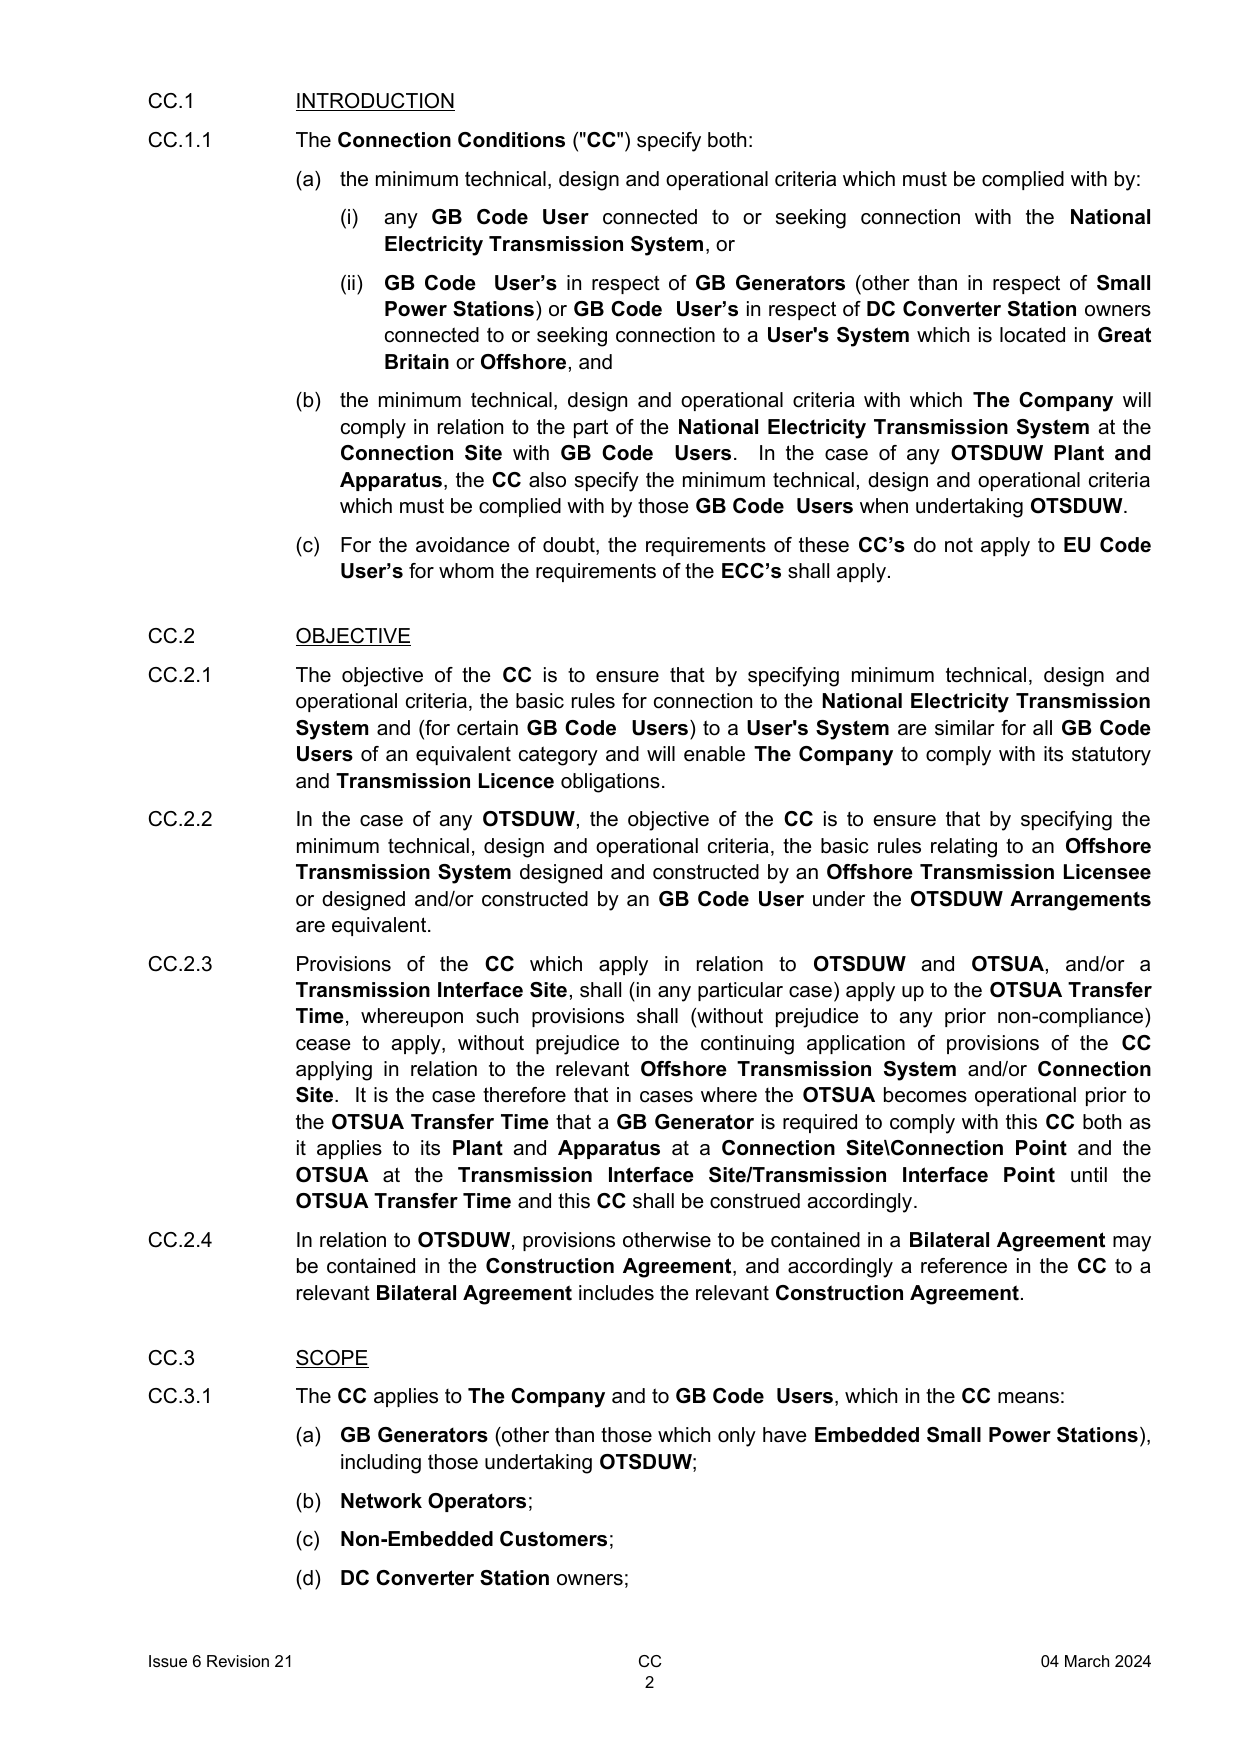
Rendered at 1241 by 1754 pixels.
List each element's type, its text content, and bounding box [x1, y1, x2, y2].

text (a) GB Generators (other than those which only have Embedded Small Power Stations), including those undertaking OTSDUW; [295, 1423, 1152, 1473]
text (b) Network Operators; [295, 1488, 1152, 1512]
text CC.3.1 The CC applies to The Company and to GB Code Users, which in the CC means: [148, 1384, 1152, 1408]
text CC.1.1 The Connection Conditions ("CC") specify both: [148, 127, 1152, 151]
text (ii) GB Code User’s in respect of GB Generators (other than in respect of Small Power Stations) or GB Code User’s in respect of DC Converter Station owners connected to or seeking connection to a User's System which is located in Great Britain or Offshore, and [340, 270, 1152, 373]
text CC.2.2 In the case of any OTSDUW, the objective of the CC is to ensure that by specifying the minimum technical, design and operational criteria, the basic rules relating to an Offshore Transmission System designed and constructed by an Offshore Transmission Licensee or designed and/or constructed by an GB Code User under the OTSDUW Arrangements are equivalent. [148, 807, 1152, 937]
text CC.2.4 In relation to OTSDUW, provisions otherwise to be contained in a Bilateral Agreement may be contained in the Construction Agreement, and accordingly a reference in the CC to a relevant Bilateral Agreement includes the relevant Construction Agreement. [148, 1228, 1152, 1304]
text (b) the minimum technical, design and operational criteria with which The Company will comply in relation to the part of the National Electricity Transmission System at the Connection Site with GB Code Users. In the case of any OTSDUW Plant and Apparatus, the CC also specify the minimum technical, design and operational criteria which must be complied with by those GB Code Users when undertaking OTSDUW. [295, 388, 1152, 518]
text CC.2.1 The objective of the CC is to ensure that by specifying minimum technical, design and operational criteria, the basic rules for connection to the National Electricity Transmission System and (for certain GB Code Users) to a User's System are similar for all GB Code Users of an equivalent category and will enable The Company to comply with its statutory and Transmission Licence obligations. [148, 663, 1152, 792]
text (c) For the avoidance of doubt, the requirements of these CC’s do not apply to EU Code User’s for whom the requirements of the ECC’s shall apply. [295, 533, 1152, 583]
text CC.3 SCOPE [148, 1346, 1152, 1369]
text (a) the minimum technical, design and operational criteria which must be complied with by: [295, 166, 1152, 190]
text (i) any GB Code User connected to or seeking connection with the National Electricity Transmission System, or [340, 205, 1152, 256]
text CC.1 INTRODUCTION [148, 89, 1152, 113]
text CC.2.3 Provisions of the CC which apply in relation to OTSDUW and OTSUA, and/or a Transmission Interface Site, shall (in any particular case) apply up to the OTSUA Transfer Time, whereupon such provisions shall (without prejudice to any prior non-compliance) cease to apply, without prejudice to the continuing application of provisions of the CC applying in relation to the relevant Offshore Transmission System and/or Connection Site. It is the case therefore that in cases where the OTSUA becomes operational prior to the OTSUA Transfer Time that a GB Generator is required to comply with this CC both as it applies to its Plant and Apparatus at a Connection Site\Connection Point and the OTSUA at the Transmission Interface Site/Transmission Interface Point until the OTSUA Transfer Time and this CC shall be construed accordingly. [148, 952, 1152, 1213]
text (d) DC Converter Station owners; [295, 1566, 1152, 1590]
text (c) Non-Embedded Customers; [295, 1527, 1152, 1551]
text CC.2 OBJECTIVE [148, 624, 1152, 648]
